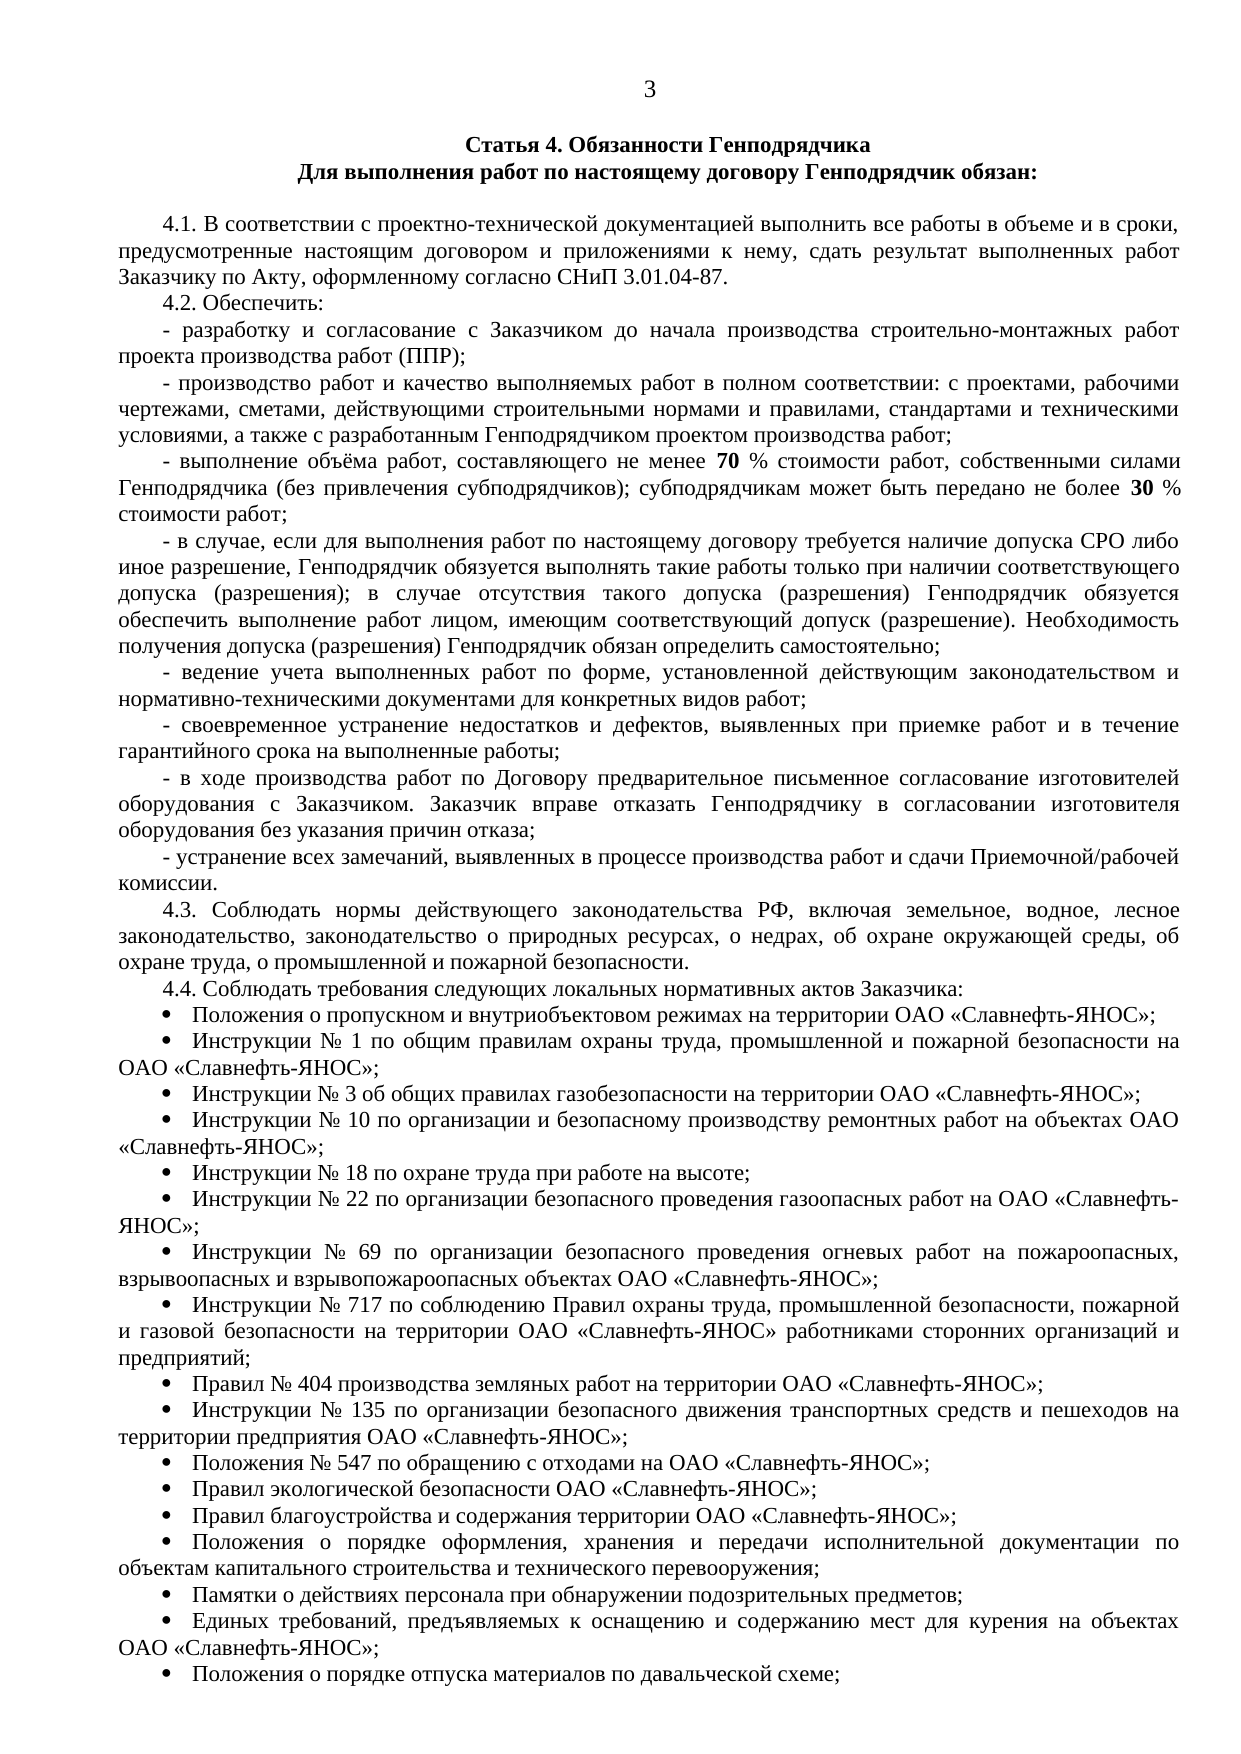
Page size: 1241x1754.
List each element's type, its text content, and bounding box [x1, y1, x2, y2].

list Инструкции № 10 по организации и безопасному производству ремонтных работ на объектах ОАО «Славнефть-ЯНОС»; [118, 1106, 1181, 1159]
text - в случае, если для выполнения работ по настоящему договору требуется наличие допуска СРО либо иное разрешение, Генподрядчик обязуется выполнять такие работы только при наличии соответствующего допуска (разрешения); в случае отсутствия такого допуска (разрешения) Генподрядчик обязуется обеспечить выполнение работ лицом, имеющим соответствующий допуск (разрешение). Необходимость получения допуска (разрешения) Генподрядчик обязан определить самостоятельно; [118, 527, 1181, 658]
list Инструкции № 3 об общих правилах газобезопасности на территории ОАО «Славнефть-ЯНОС»; [118, 1080, 1181, 1106]
text - устранение всех замечаний, выявленных в процессе производства работ и сдачи Приемочной/рабочей комиссии. [118, 843, 1181, 896]
list Положения № 547 по обращению с отходами на ОАО «Славнефть-ЯНОС»; [118, 1449, 1181, 1475]
list Положения о порядке оформления, хранения и передачи исполнительной документации по объектам капитального строительства и технического перевооружения; [118, 1528, 1181, 1581]
text Для выполнения работ по настоящему договору Генподрядчик обязан: [118, 158, 1181, 184]
text 4.3. Соблюдать нормы действующего законодательства РФ, включая земельное, водное, лесное законодательство, законодательство о природных ресурсах, о недрах, об охране окружающей среды, об охране труда, о промышленной и пожарной безопасности. [118, 896, 1181, 975]
list Правил № 404 производства земляных работ на территории ОАО «Славнефть-ЯНОС»; [118, 1370, 1181, 1396]
text Статья 4. Обязанности Генподрядчика [118, 131, 1181, 158]
list Памятки о действиях персонала при обнаружении подозрительных предметов; [118, 1581, 1181, 1607]
text - выполнение объёма работ, составляющего не менее % стоимости работ, собственными силами Генподрядчика (без привлечения субподрядчиков); субподрядчикам может быть передано не более % стоимости работ; [118, 448, 1181, 527]
text 4.1. В соответствии с проектно-технической документацией выполнить все работы в объеме и в сроки, предусмотренные настоящим договором и приложениями к нему, сдать результат выполненных работ Заказчику по Акту, оформленному согласно СНиП 3.01.04-87. [118, 210, 1181, 289]
text - своевременное устранение недостатков и дефектов, выявленных при приемке работ и в течение гарантийного срока на выполненные работы; [118, 711, 1181, 764]
text 4.4. Соблюдать требования следующих локальных нормативных актов Заказчика: [118, 975, 1181, 1001]
text - ведение учета выполненных работ по форме, установленной действующим законодательством и нормативно-техническими документами для конкретных видов работ; [118, 658, 1181, 711]
list Инструкции № 717 по соблюдению Правил охраны труда, промышленной безопасности, пожарной и газовой безопасности на территории ОАО «Славнефть-ЯНОС» работниками сторонних организаций и предприятий; [118, 1291, 1181, 1370]
list Правил благоустройства и содержания территории ОАО «Славнефть-ЯНОС»; [118, 1502, 1181, 1528]
list Положения о пропускном и внутриобъектовом режимах на территории ОАО «Славнефть-ЯНОС»; [118, 1001, 1181, 1027]
list Положения о порядке отпуска материалов по давальческой схеме; [118, 1660, 1181, 1686]
list Инструкции № 69 по организации безопасного проведения огневых работ на пожароопасных, взрывоопасных и взрывопожароопасных объектах ОАО «Славнефть-ЯНОС»; [118, 1238, 1181, 1291]
list Правил экологической безопасности ОАО «Славнефть-ЯНОС»; [118, 1475, 1181, 1502]
text 4.2. Обеспечить: [118, 289, 1181, 316]
list Инструкции № 135 по организации безопасного движения транспортных средств и пешеходов на территории предприятия ОАО «Славнефть-ЯНОС»; [118, 1396, 1181, 1449]
list Инструкции № 18 по охране труда при работе на высоте; [118, 1159, 1181, 1186]
list Единых требований, предъявляемых к оснащению и содержанию мест для курения на объектах ОАО «Славнефть-ЯНОС»; [118, 1607, 1181, 1660]
list Инструкции № 1 по общим правилам охраны труда, промышленной и пожарной безопасности на ОАО «Славнефть-ЯНОС»; [118, 1027, 1181, 1080]
text - в ходе производства работ по Договору предварительное письменное согласование изготовителей оборудования с Заказчиком. Заказчик вправе отказать Генподрядчику в согласовании изготовителя оборудования без указания причин отказа; [118, 764, 1181, 843]
text - разработку и согласование с Заказчиком до начала производства строительно-монтажных работ проекта производства работ (ППР); [118, 316, 1181, 368]
list Инструкции № 22 по организации безопасного проведения газоопасных работ на ОАО «Славнефть-ЯНОС»; [118, 1186, 1181, 1238]
text - производство работ и качество выполняемых работ в полном соответствии: с проектами, рабочими чертежами, сметами, действующими строительными нормами и правилами, стандартами и техническими условиями, а также с разработанным Генподрядчиком проектом производства работ; [118, 368, 1181, 448]
